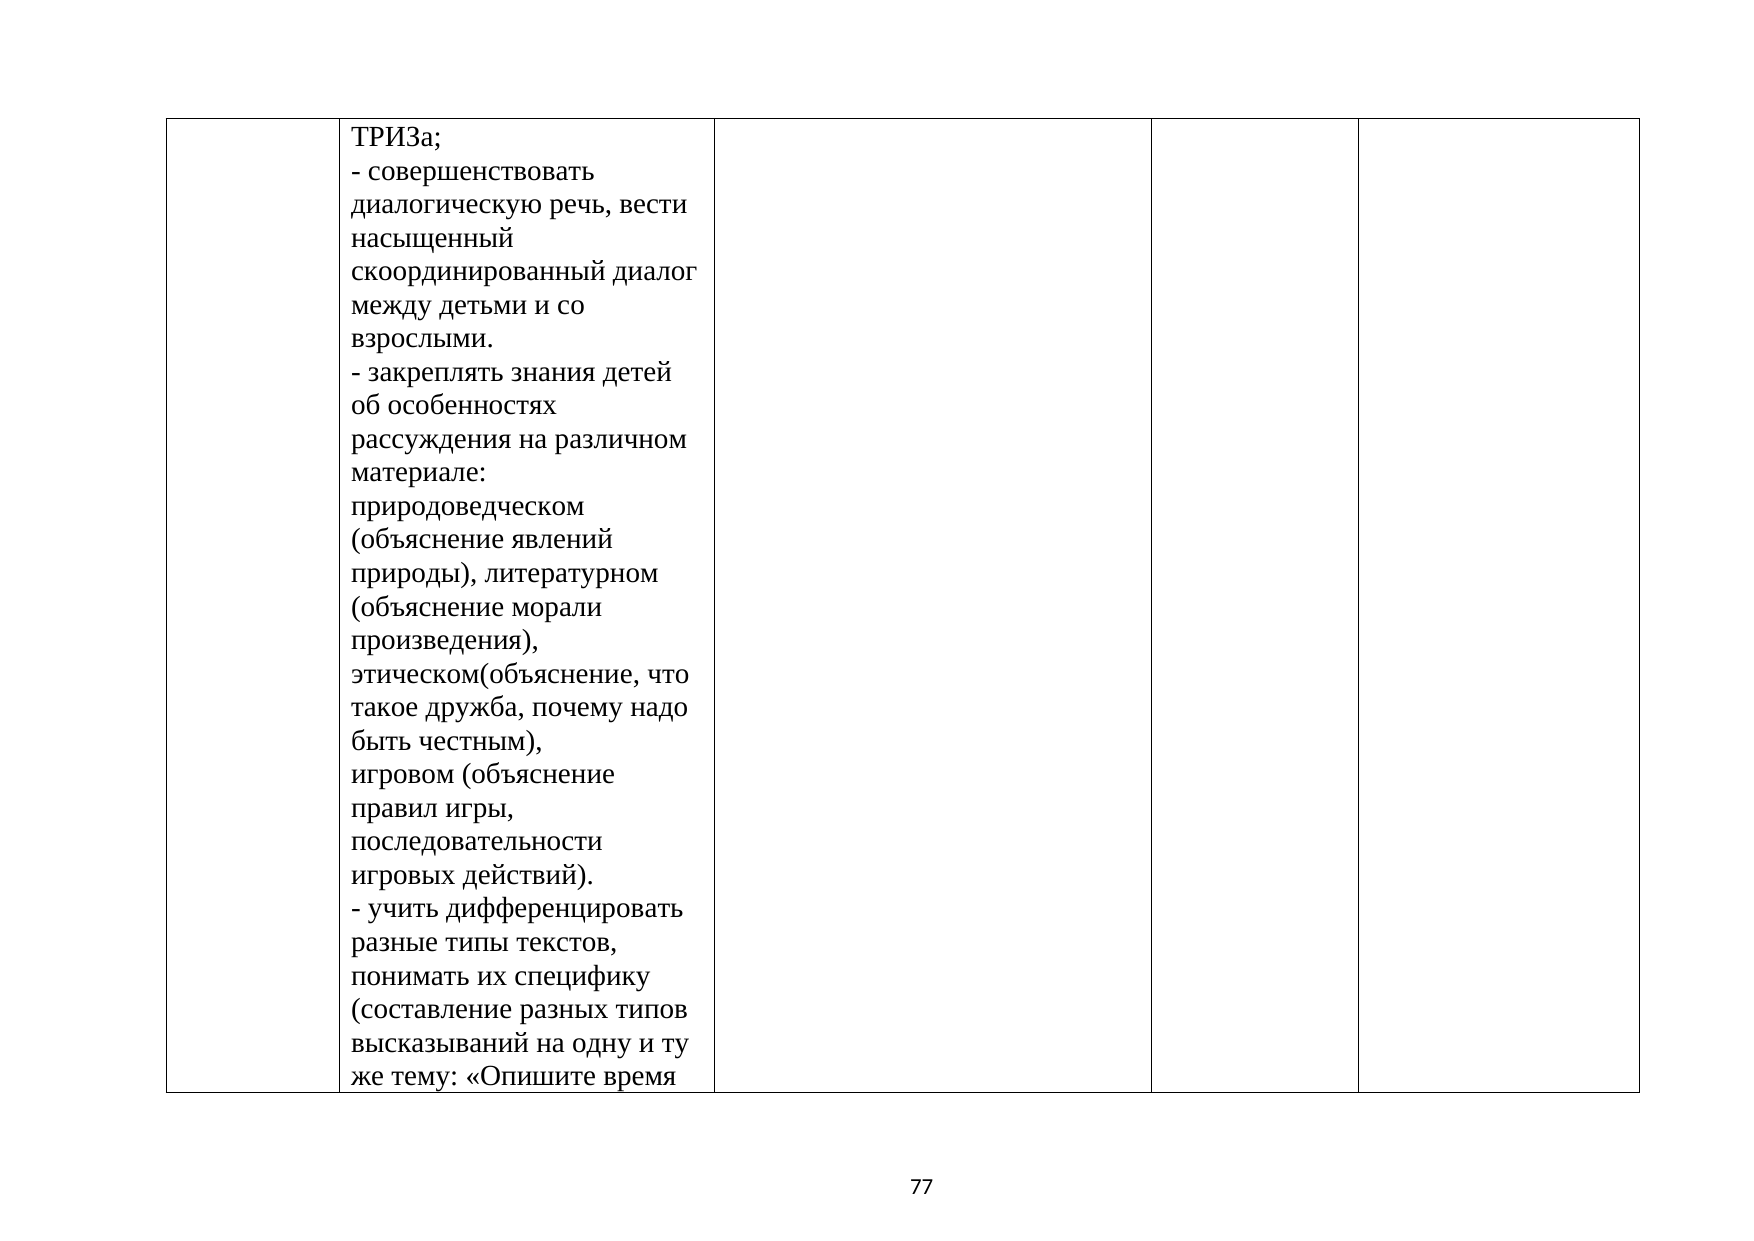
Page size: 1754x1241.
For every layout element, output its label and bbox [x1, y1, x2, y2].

table_cell [167, 119, 339, 1092]
table_cell [1359, 119, 1639, 1092]
table_cell [1152, 119, 1358, 1092]
table_cell [340, 119, 714, 1092]
table_cell [715, 119, 1151, 1092]
